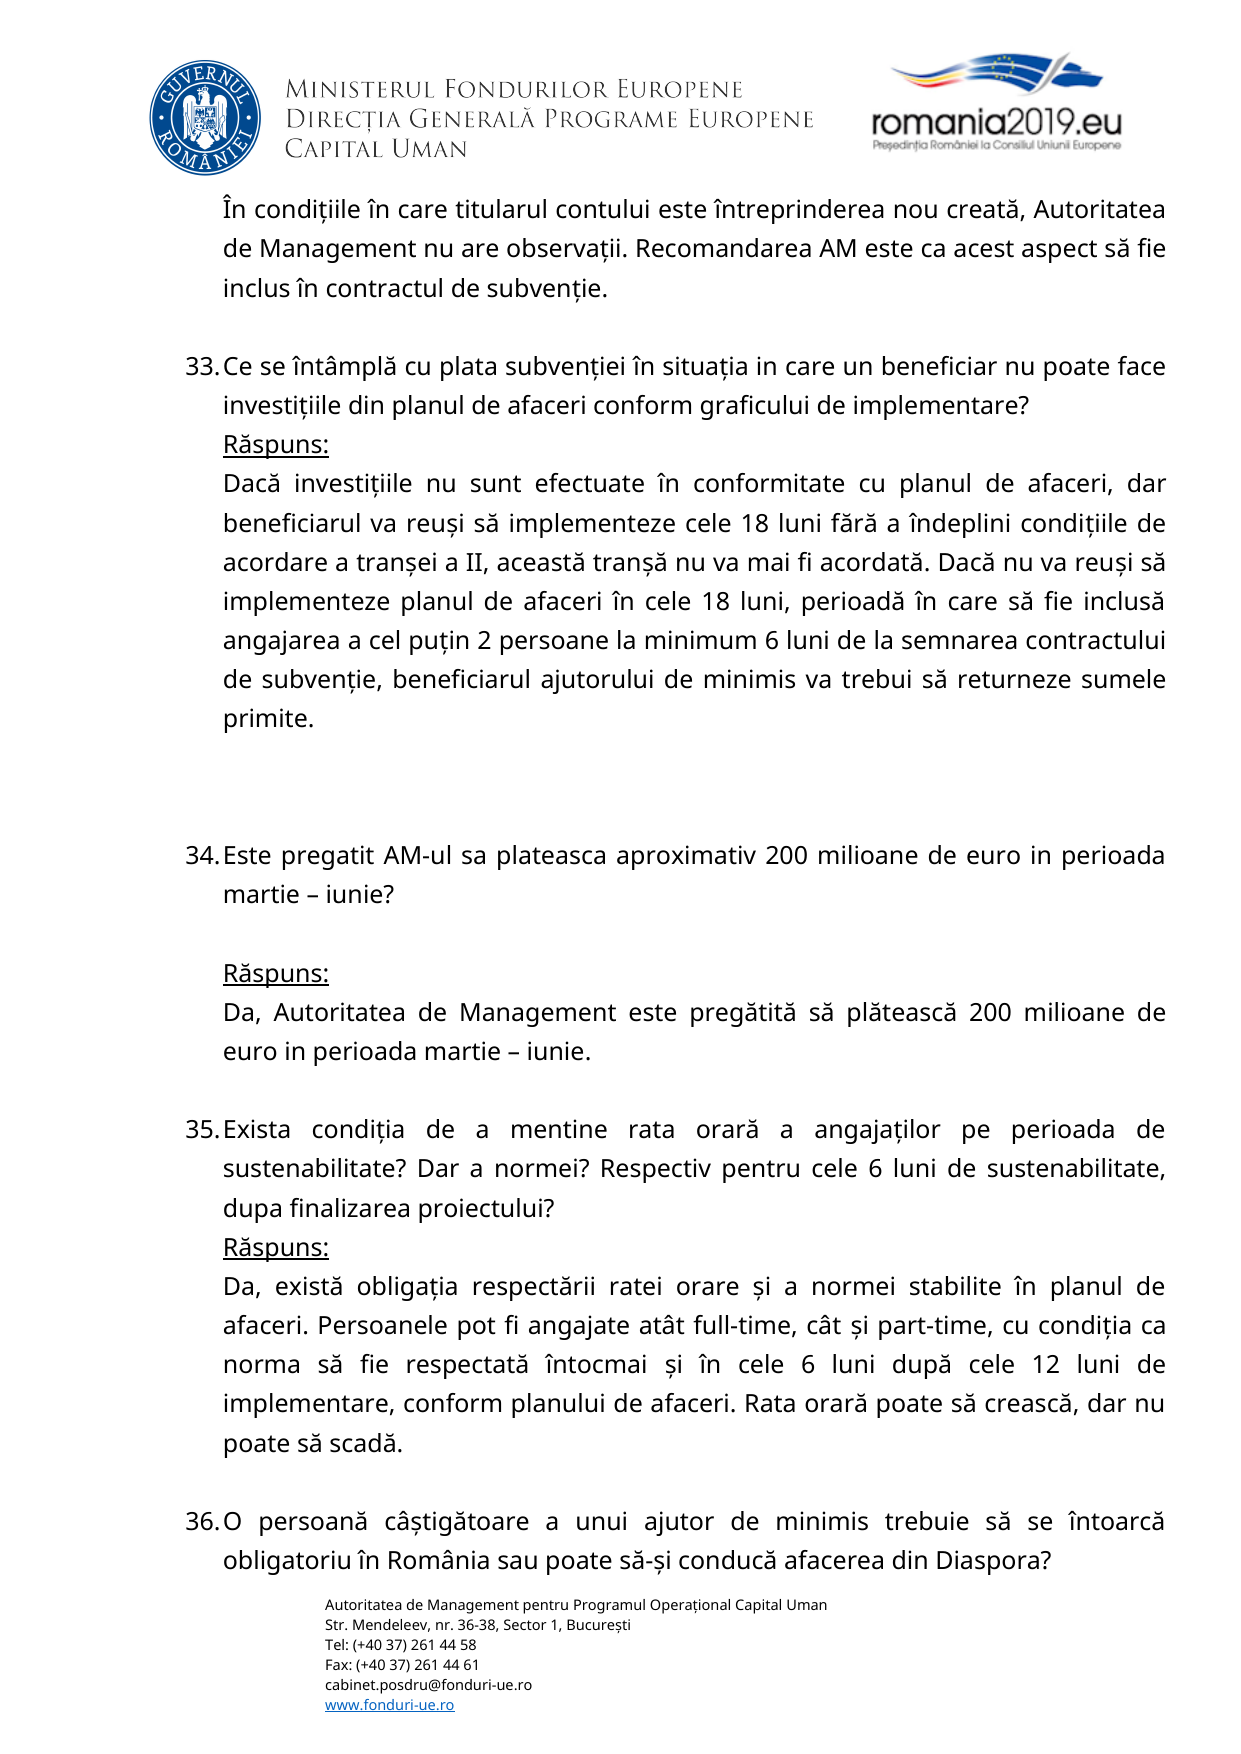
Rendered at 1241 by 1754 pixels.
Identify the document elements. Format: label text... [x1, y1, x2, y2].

text Răspuns: [223, 955, 1167, 989]
text Răspuns: [223, 1229, 1167, 1263]
text Răspuns: [223, 427, 1167, 461]
picture [147, 35, 1148, 181]
list Este pregatit AM-ul sa plateasca aproximativ 200 milioane de euro in perioada martie – iunie? [185, 838, 1167, 911]
text În condițiile în care titularul contului este întreprinderea nou creată, Autoritatea de Management nu are observații. Recomandarea AM este ca acest aspect să fie inclus în contractul de subvenţie. [223, 192, 1167, 304]
list Exista condiția de a mentine rata orară a angajaților pe perioada de sustenabilitate? Dar a normei? Respectiv pentru cele 6 luni de sustenabilitate, dupa finalizarea proiectului? [185, 1112, 1167, 1224]
text Dacă investiţiile nu sunt efectuate în conformitate cu planul de afaceri, dar beneficiarul va reuşi să implementeze cele 18 luni fără a îndeplini condiţiile de acordare a tranşei a II, această tranşă nu va mai fi acordată. Dacă nu va reuşi să implementeze planul de afaceri în cele 18 luni, perioadă în care să fie inclusă angajarea a cel puţin 2 persoane la minimum 6 luni de la semnarea contractului de subvenție, beneficiarul ajutorului de minimis va trebui să returneze sumele primite. [223, 466, 1167, 735]
text Da, există obligația respectării ratei orare și a normei stabilite în planul de afaceri. Persoanele pot fi angajate atât full-time, cât şi part-time, cu condiţia ca norma să fie respectată întocmai şi în cele 6 luni după cele 12 luni de implementare, conform planului de afaceri. Rata orară poate să crească, dar nu poate să scadă. [223, 1269, 1167, 1459]
list Ce se întâmplă cu plata subvenției în situația in care un beneficiar nu poate face investițiile din planul de afaceri conform graficului de implementare? [185, 349, 1167, 422]
list O persoană câștigătoare a unui ajutor de minimis trebuie să se întoarcă obligatoriu în România sau poate să-și conducă afacerea din Diaspora? [185, 1504, 1167, 1577]
text Da, Autoritatea de Management este pregătită să plătească 200 milioane de euro in perioada martie – iunie. [223, 994, 1167, 1068]
